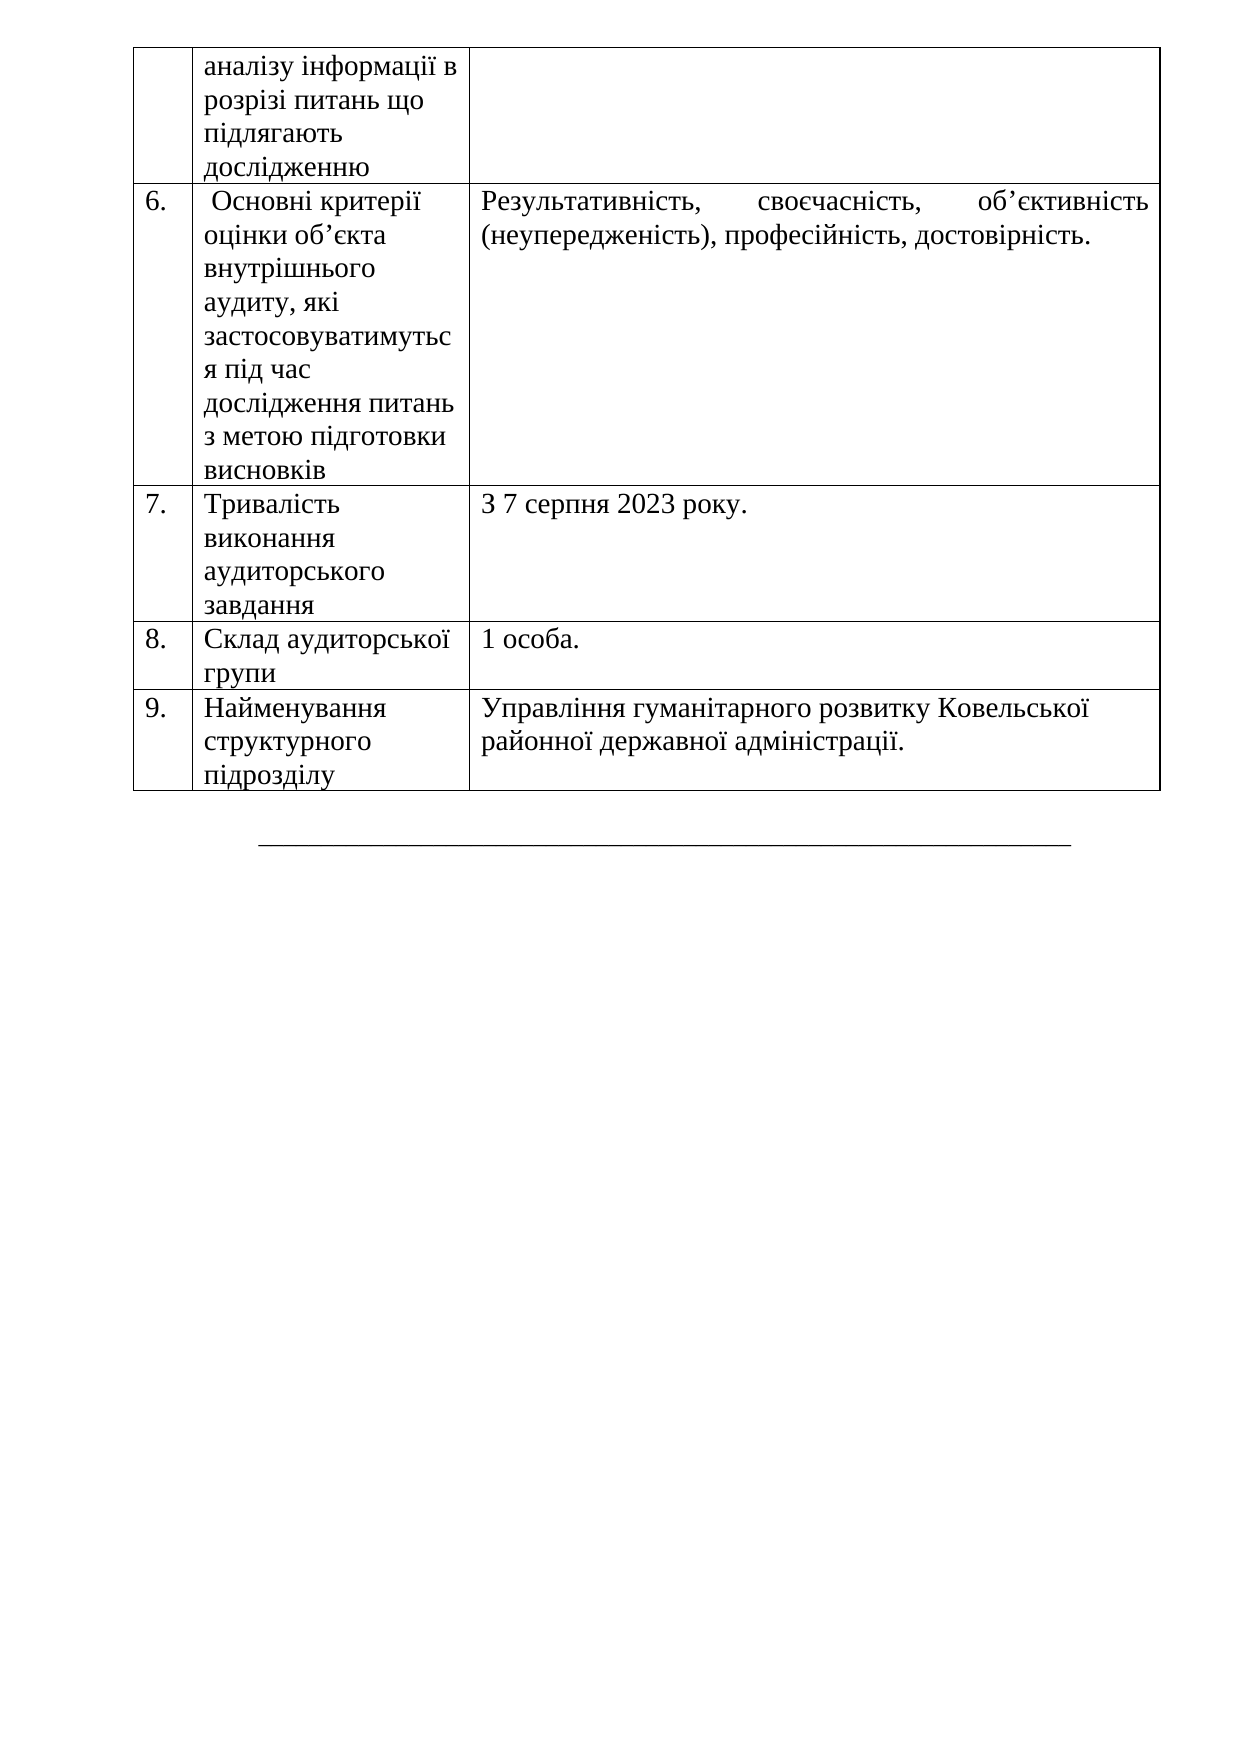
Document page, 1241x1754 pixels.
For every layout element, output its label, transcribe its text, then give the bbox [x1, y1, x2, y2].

table_cell 1 особа. [470, 622, 1159, 689]
table_cell 6. [134, 184, 192, 485]
table_cell Тривалість виконання аудиторського завдання [193, 486, 469, 621]
table_cell Управління гуманітарного розвитку Ковельської районної державної адміністрації. [470, 690, 1159, 790]
text _________________________________________________________________ [133, 820, 1196, 849]
table_cell 5. [134, 48, 192, 182]
table_cell З 7 серпня 2023 року. [470, 486, 1159, 621]
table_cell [470, 48, 1159, 182]
table_cell Основні критерії оцінки об’єкта внутрішнього аудиту, які застосовуватимуться під час дослідження питань з метою підготовки висновків [193, 184, 469, 485]
table_cell Найменування структурного підрозділу [193, 690, 469, 790]
table_cell Результативність, своєчасність, об’єктивність (неупередженість), професійність, достовірність. [470, 184, 1159, 485]
table_cell 8. [134, 622, 192, 689]
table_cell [193, 48, 469, 182]
table_cell 9. [134, 690, 192, 790]
table_cell 7. [134, 486, 192, 621]
table_cell Склад аудиторської групи [193, 622, 469, 689]
